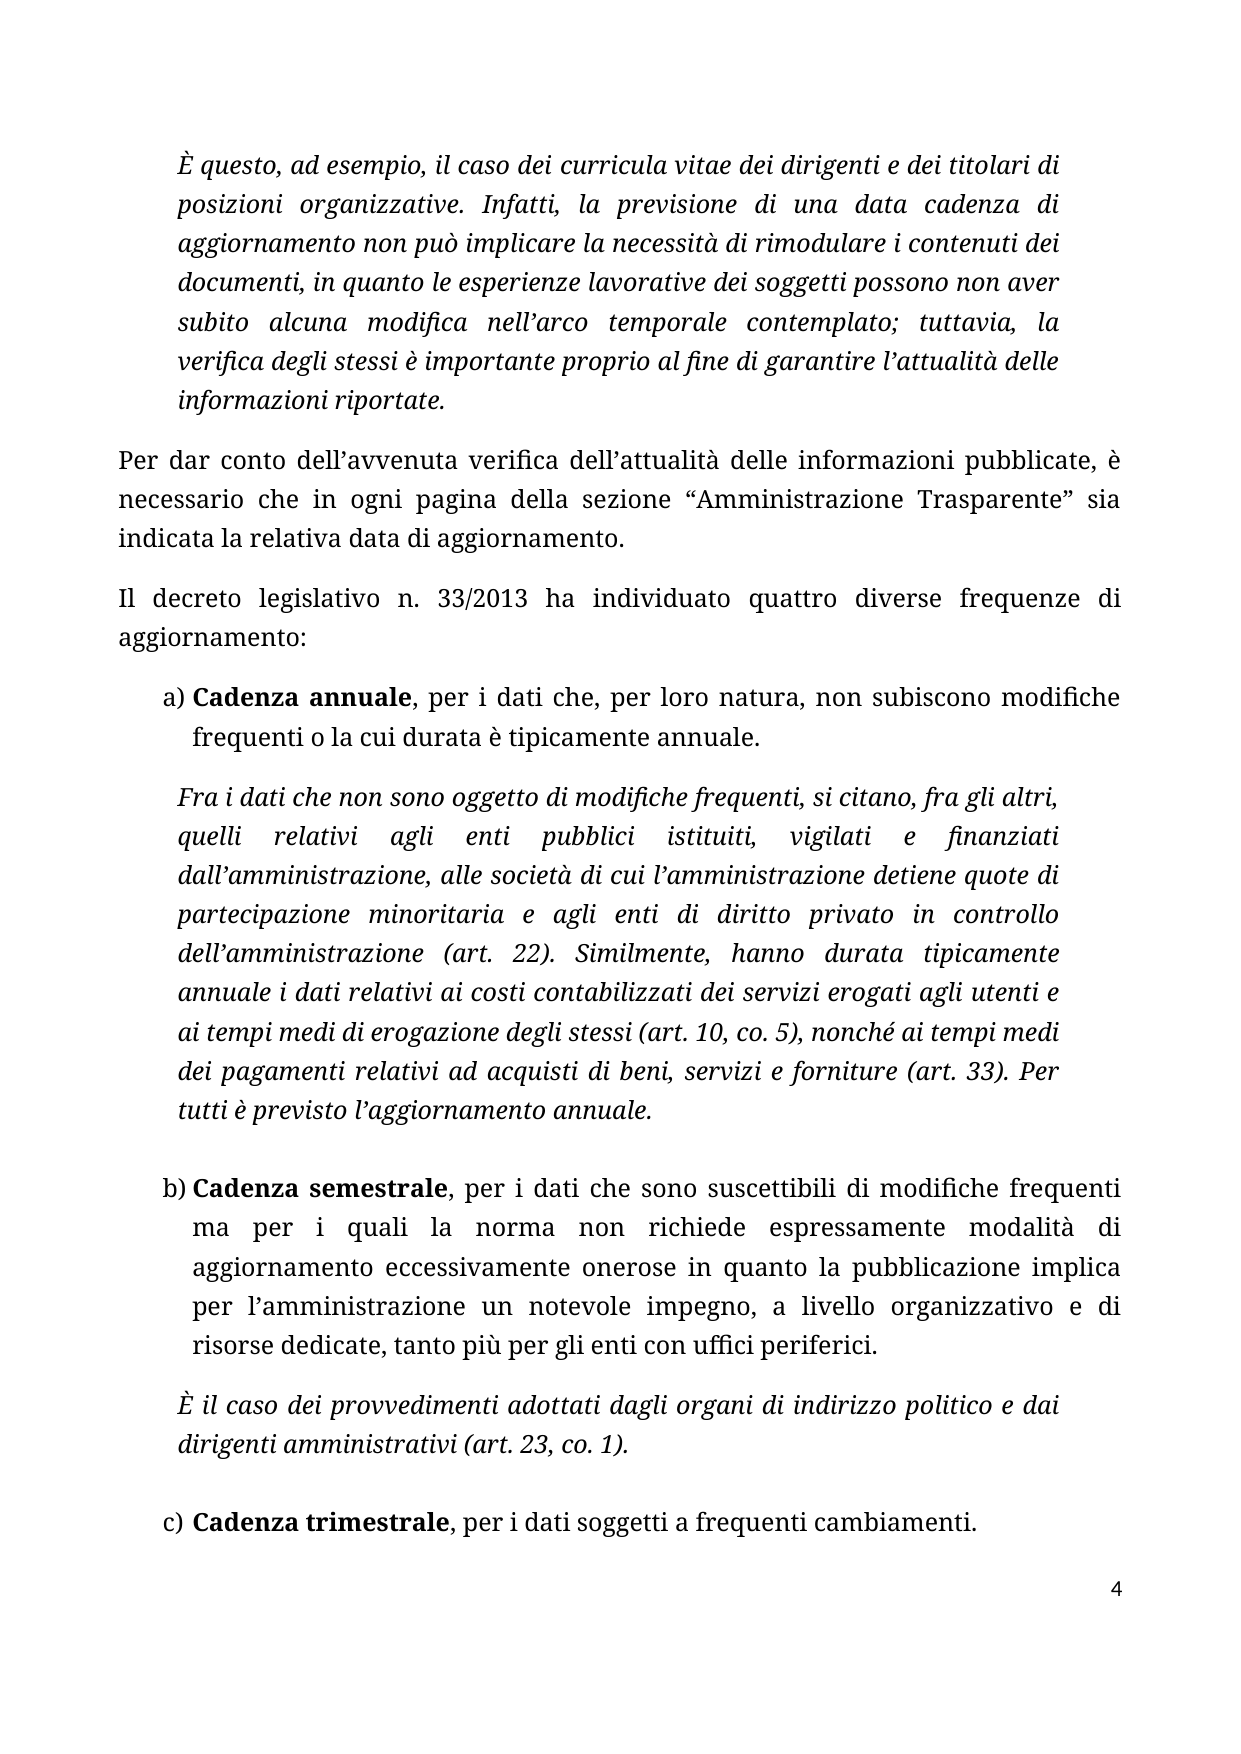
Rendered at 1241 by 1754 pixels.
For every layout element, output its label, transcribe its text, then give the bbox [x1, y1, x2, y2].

list Cadenza annuale, per i dati che, per loro natura, non subiscono modifiche frequenti o la cui durata è tipicamente annuale. [162, 680, 1122, 753]
text Il decreto legislativo n. 33/2013 ha individuato quattro diverse frequenze di aggiornamento: [118, 581, 1122, 654]
text Per dar conto dell’avvenuta verifica dell’attualità delle informazioni pubblicate, è necessario che in ogni pagina della sezione “Amministrazione Trasparente” sia indicata la relativa data di aggiornamento. [118, 443, 1122, 555]
text È questo, ad esempio, il caso dei curricula vitae dei dirigenti e dei titolari di posizioni organizzative. Infatti, la previsione di una data cadenza di aggiornamento non può implicare la necessità di rimodulare i contenuti dei documenti, in quanto le esperienze lavorative dei soggetti possono non aver subito alcuna modifica nell’arco temporale contemplato; tuttavia, la verifica degli stessi è importante proprio al fine di garantire l’attualità delle informazioni riportate. [177, 148, 1063, 417]
list È il caso dei provvedimenti adottati dagli organi di indirizzo politico e dai dirigenti amministrativi (art. 23, co. 1). [177, 1388, 1063, 1461]
list Cadenza trimestrale, per i dati soggetti a frequenti cambiamenti. [162, 1505, 1122, 1539]
list Fra i dati che non sono oggetto di modifiche frequenti, si citano, fra gli altri, quelli relativi agli enti pubblici istituiti, vigilati e finanziati dall’amministrazione, alle società di cui l’amministrazione detiene quote di partecipazione minoritaria e agli enti di diritto privato in controllo dell’amministrazione (art. 22). Similmente, hanno durata tipicamente annuale i dati relativi ai costi contabilizzati dei servizi erogati agli utenti e ai tempi medi di erogazione degli stessi (art. 10, co. 5), nonché ai tempi medi dei pagamenti relativi ad acquisti di beni, servizi e forniture (art. 33). Per tutti è previsto l’aggiornamento annuale. [177, 779, 1063, 1127]
list Cadenza semestrale, per i dati che sono suscettibili di modifiche frequenti ma per i quali la norma non richiede espressamente modalità di aggiornamento eccessivamente onerose in quanto la pubblicazione implica per l’amministrazione un notevole impegno, a livello organizzativo e di risorse dedicate, tanto più per gli enti con uffici periferici. [162, 1171, 1122, 1362]
